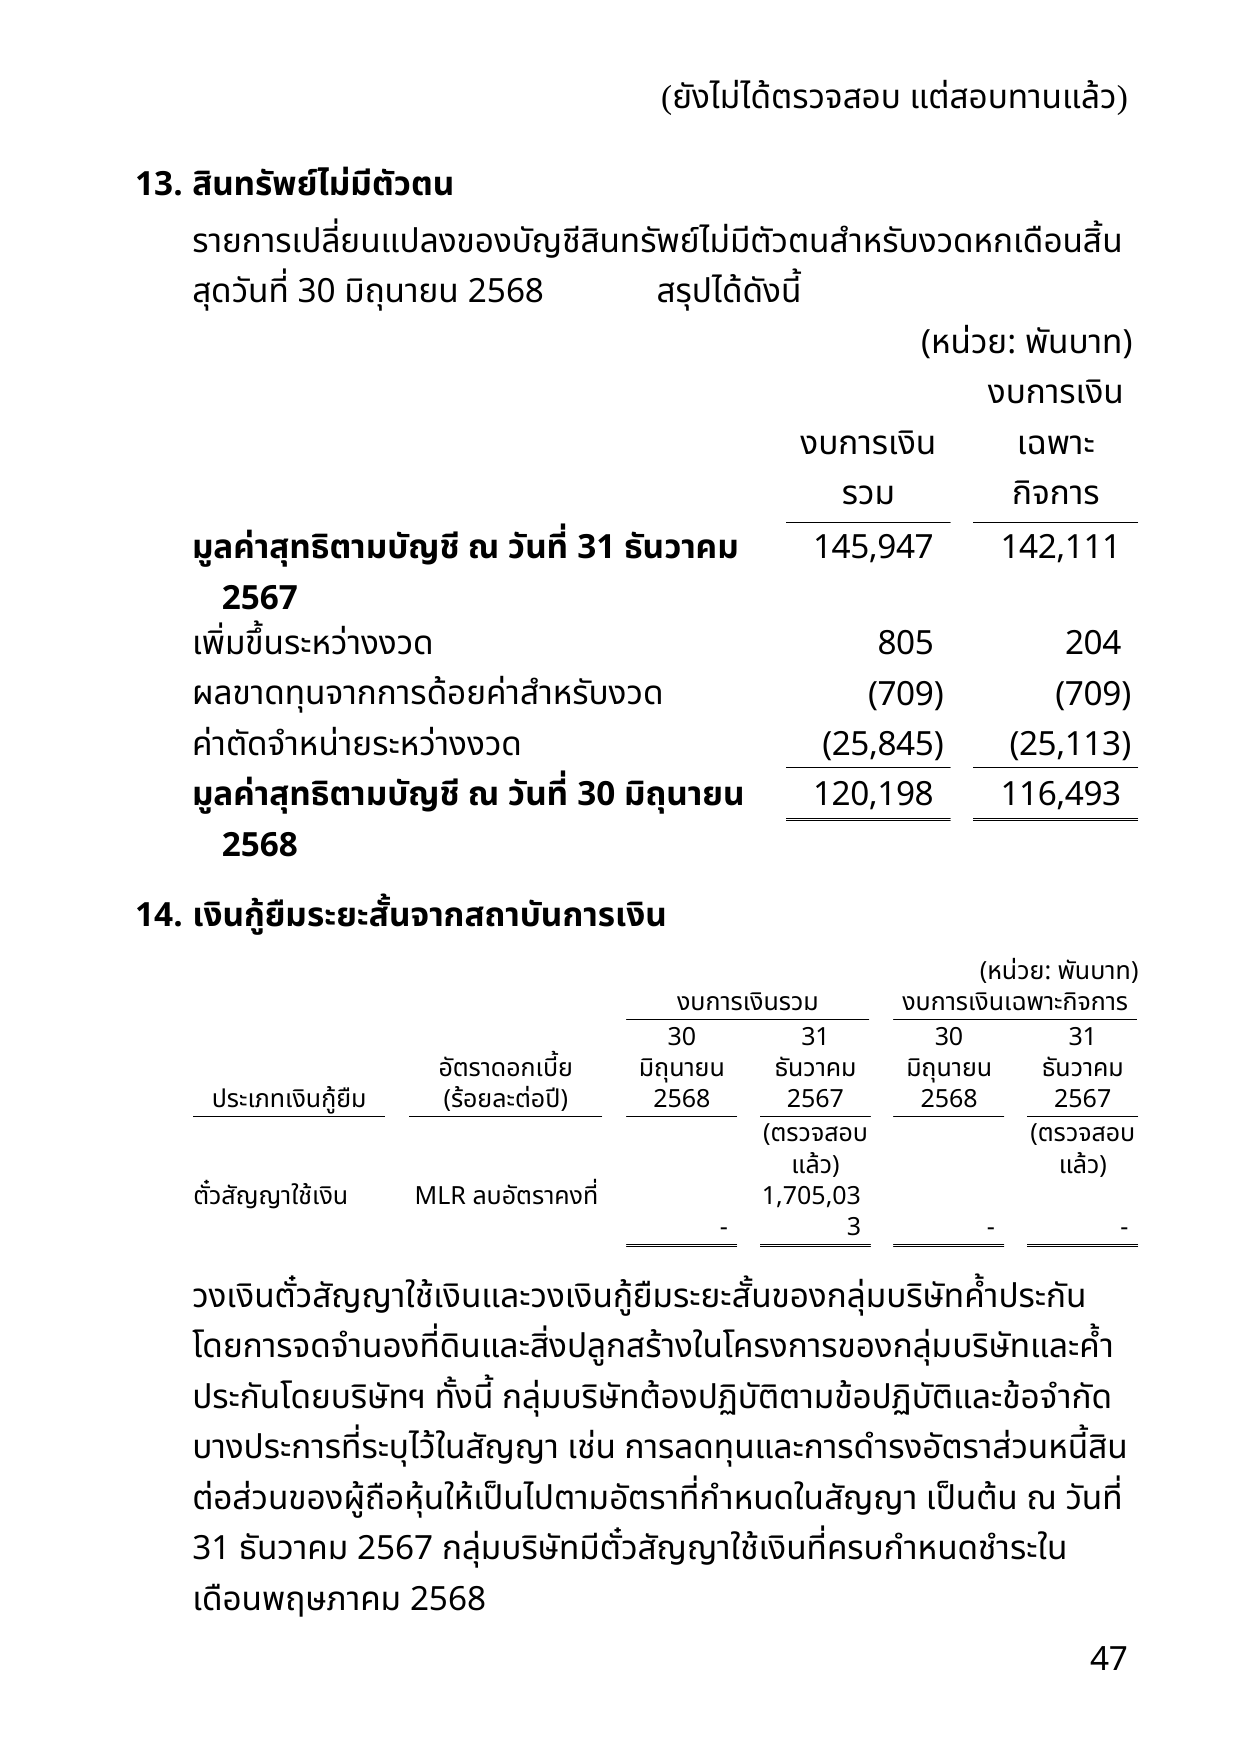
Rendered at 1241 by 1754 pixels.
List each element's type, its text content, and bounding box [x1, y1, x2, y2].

text รายการเปลี่ยนแปลงของบัญชีสินทรัพย์ไม่มีตัวตนสำหรับงวดหกเดือนสิ้นสุดวันที่ 30 มิถุนายน 2568 สรุปได้ดังนี้ [135, 217, 1132, 318]
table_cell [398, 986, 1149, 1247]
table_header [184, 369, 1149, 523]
text 14. เงินกู้ยืมระยะสั้นจากสถาบันการเงิน [135, 891, 1132, 942]
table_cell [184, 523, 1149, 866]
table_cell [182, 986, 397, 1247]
text (หน่วย: พันบาท) [179, 318, 1132, 368]
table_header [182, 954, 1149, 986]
text 13. สินทรัพย์ไม่มีตัวตน [135, 160, 1132, 211]
text วงเงินตั๋วสัญญาใช้เงินและวงเงินกู้ยืมระยะสั้นของกลุ่มบริษัทค้ำประกันโดยการจดจำนองที่ดินและสิ่งปลูกสร้างในโครงการของกลุ่มบริษัทและค้ำประกันโดยบริษัทฯ ทั้งนี้ กลุ่มบริษัทต้องปฏิบัติตามข้อปฏิบัติและข้อจำกัดบางประการที่ระบุไว้ในสัญญา เช่น การลดทุนและการดำรงอัตราส่วนหนี้สินต่อส่วนของผู้ถือหุ้นให้เป็นไปตามอัตราที่กำหนดในสัญญา เป็นต้น ณ วันที่ 31 ธันวาคม 2567 กลุ่มบริษัทมีตั๋วสัญญาใช้เงินที่ครบกำหนดชำระในเดือนพฤษภาคม 2568 [135, 1272, 1129, 1625]
